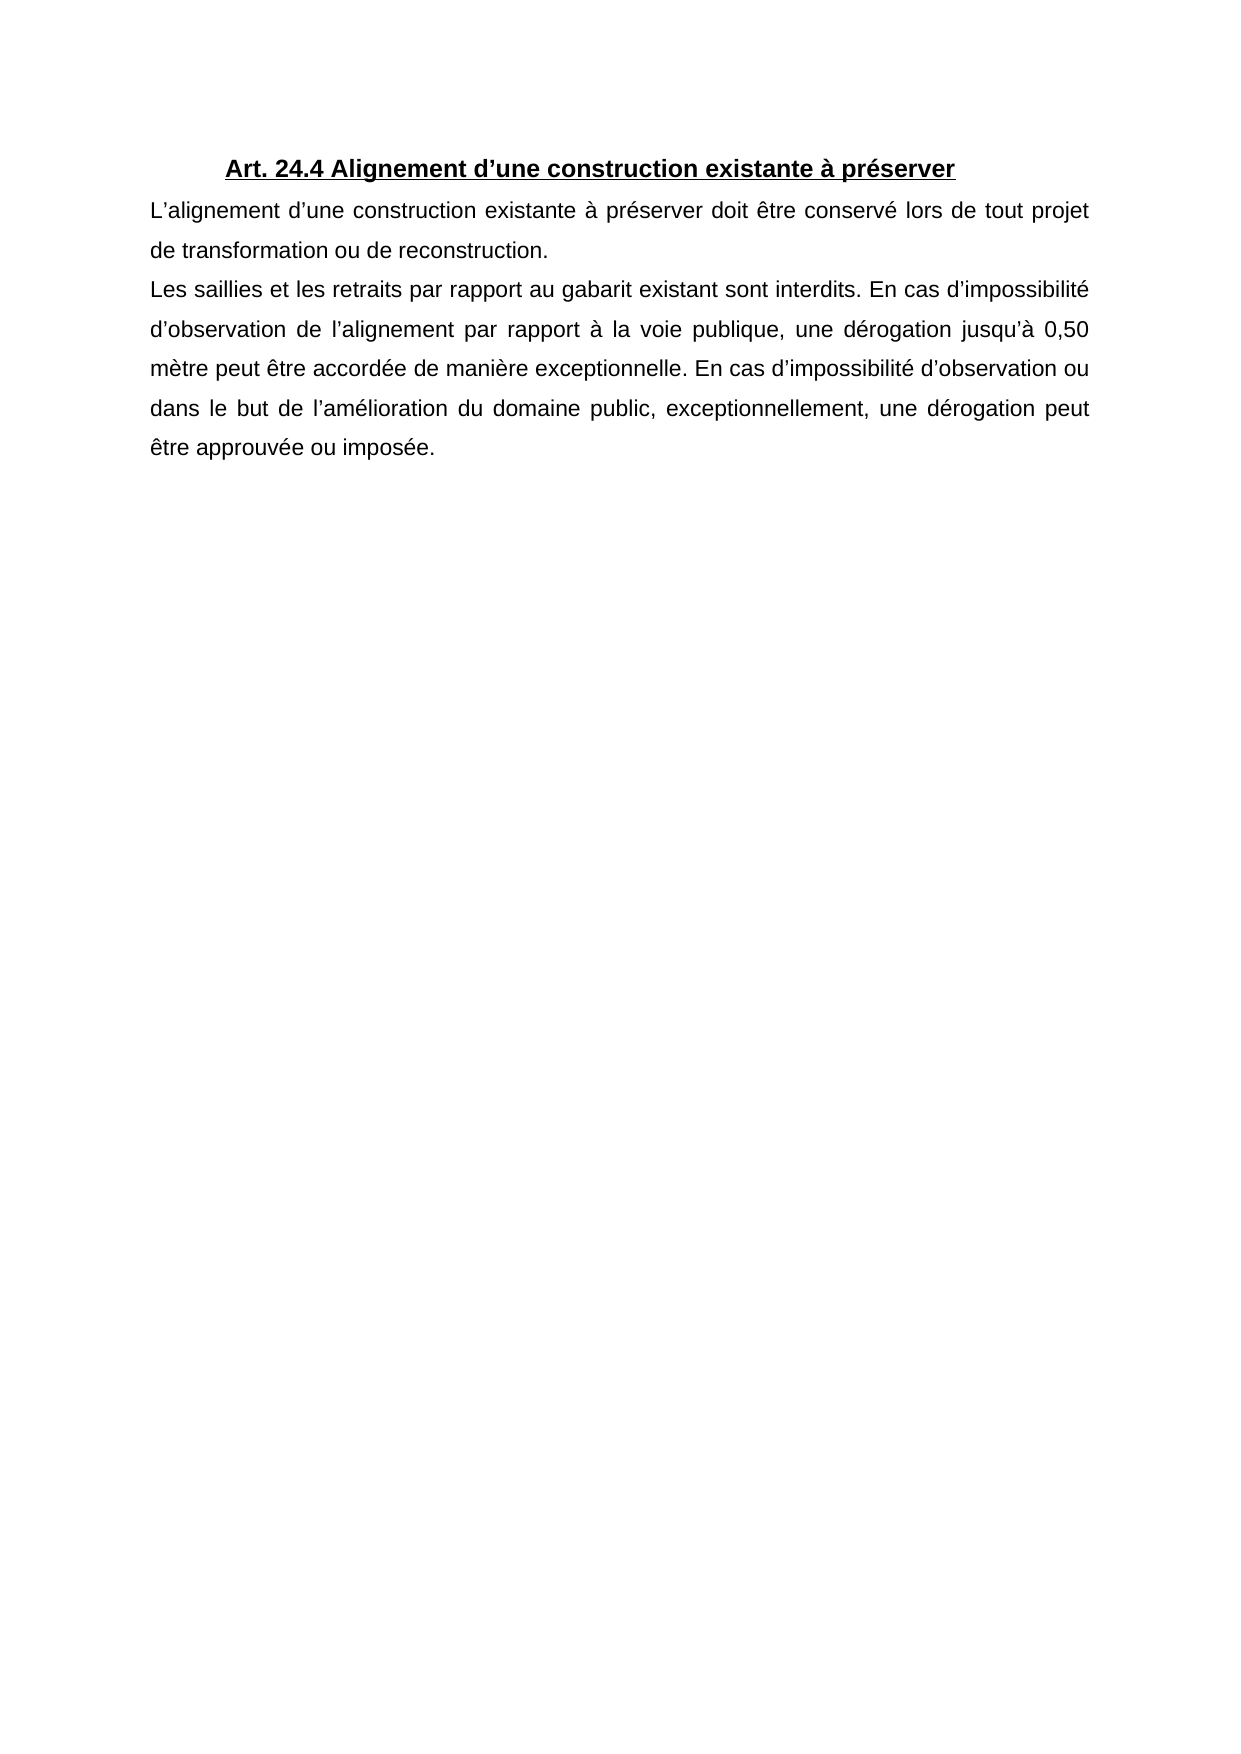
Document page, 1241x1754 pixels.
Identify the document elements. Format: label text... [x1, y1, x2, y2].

text L’alignement d’une construction existante à préserver doit être conservé lors de tout projet de transformation ou de reconstruction. [150, 197, 1090, 263]
subtitle Art. 24.4 Alignement d’une construction existante à préserver [225, 154, 1090, 183]
text Les saillies et les retraits par rapport au gabarit existant sont interdits. En cas d’impossibilité d’observation de l’alignement par rapport à la voie publique, une dérogation jusqu’à 0,50 mètre peut être accordée de manière exceptionnelle. En cas d’impossibilité d’observation ou dans le but de l’amélioration du domaine public, exceptionnellement, une dérogation peut être approuvée ou imposée. [150, 276, 1090, 461]
